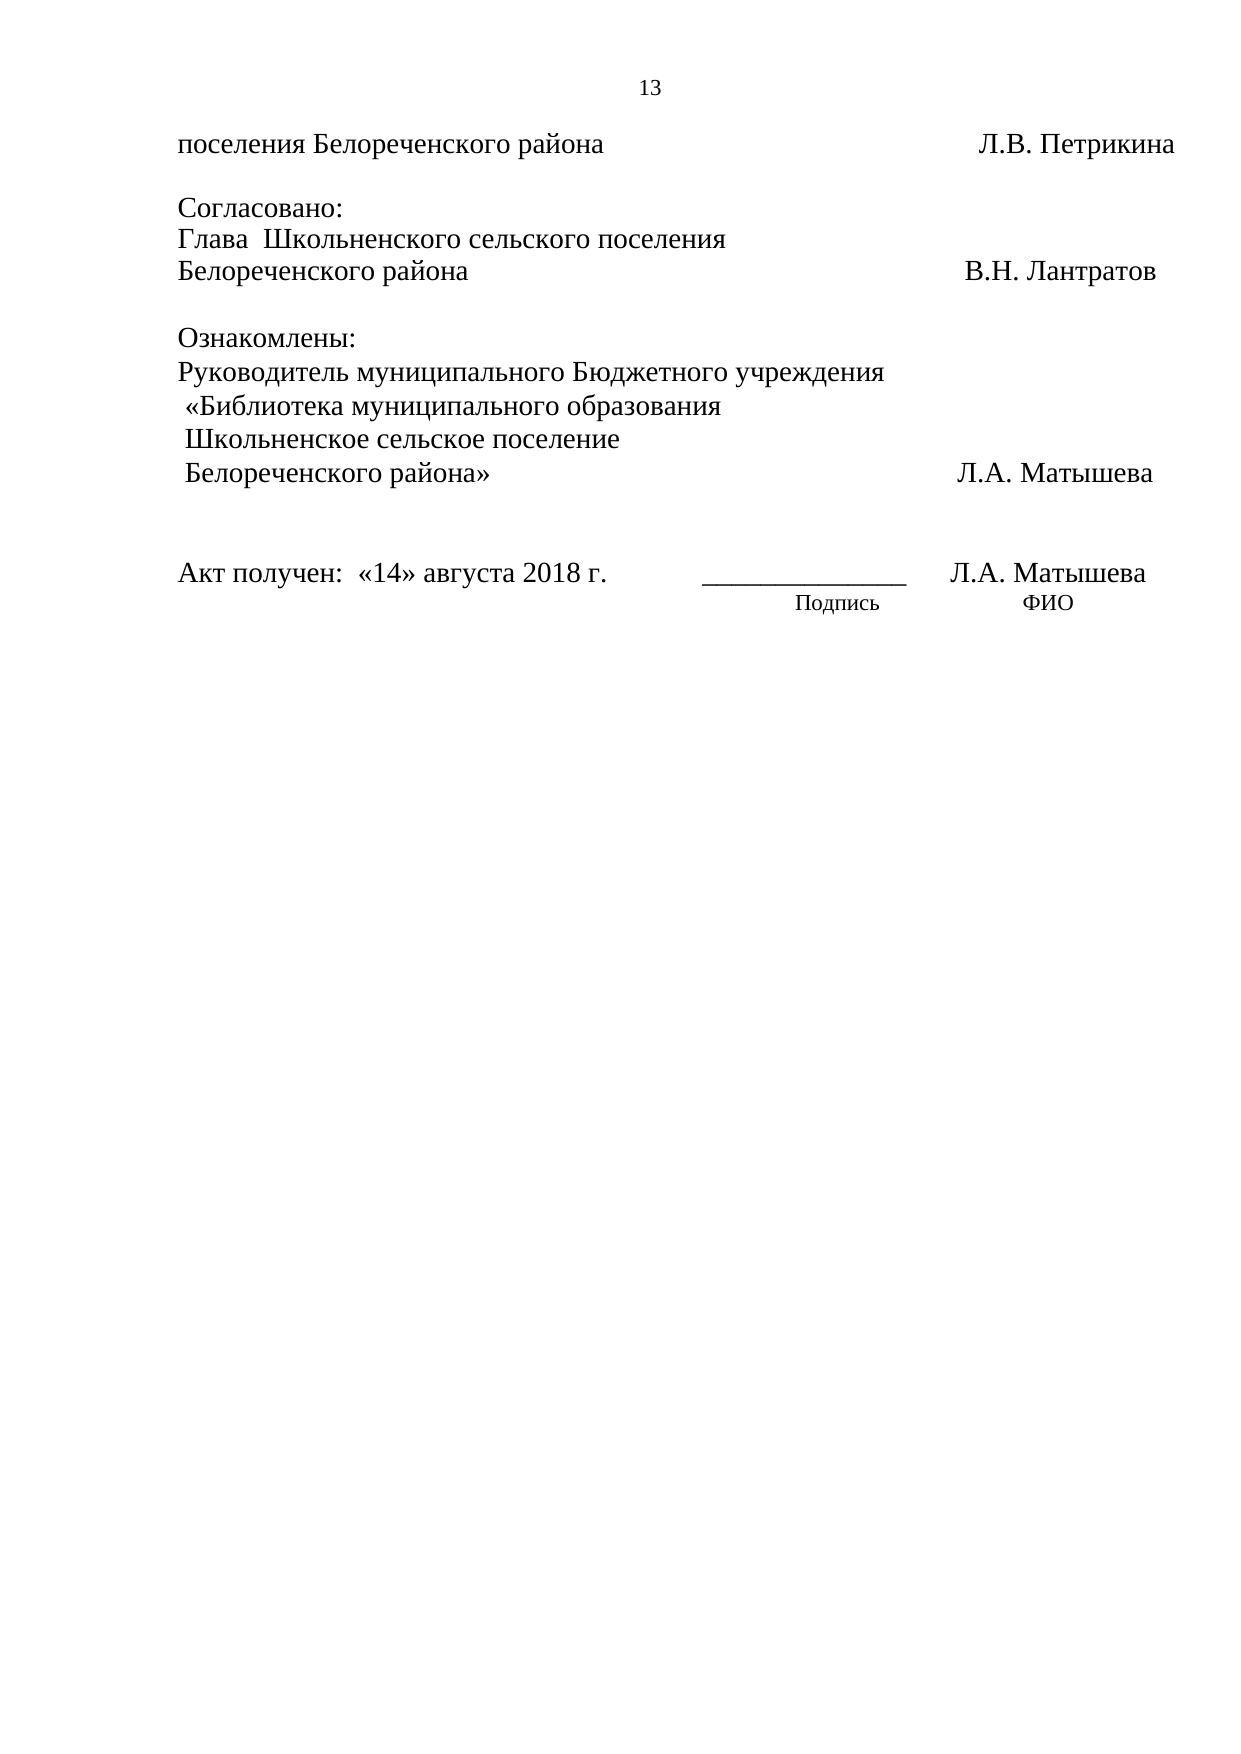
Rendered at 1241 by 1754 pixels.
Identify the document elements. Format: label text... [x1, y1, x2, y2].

text Школьненское сельское поселение [118, 421, 1181, 455]
text Руководитель муниципального Бюджетного учреждения [118, 354, 1181, 388]
text Ознакомлены: [118, 321, 1181, 354]
text Акт получен: «14» августа 2018 г. ______________ Л.А. Матышева [118, 555, 1181, 589]
text Согласовано: [118, 192, 1181, 223]
text «Библиотека муниципального образования [118, 388, 1181, 421]
text Глава Школьненского сельского поселения [118, 223, 1181, 255]
text поселения Белореченского района Л.В. Петрикина [118, 128, 1181, 160]
text Белореченского района» Л.А. Матышева [118, 455, 1181, 488]
text Белореченского района В.Н. Лантратов [118, 255, 1181, 287]
text Подпись ФИО [118, 589, 1181, 615]
